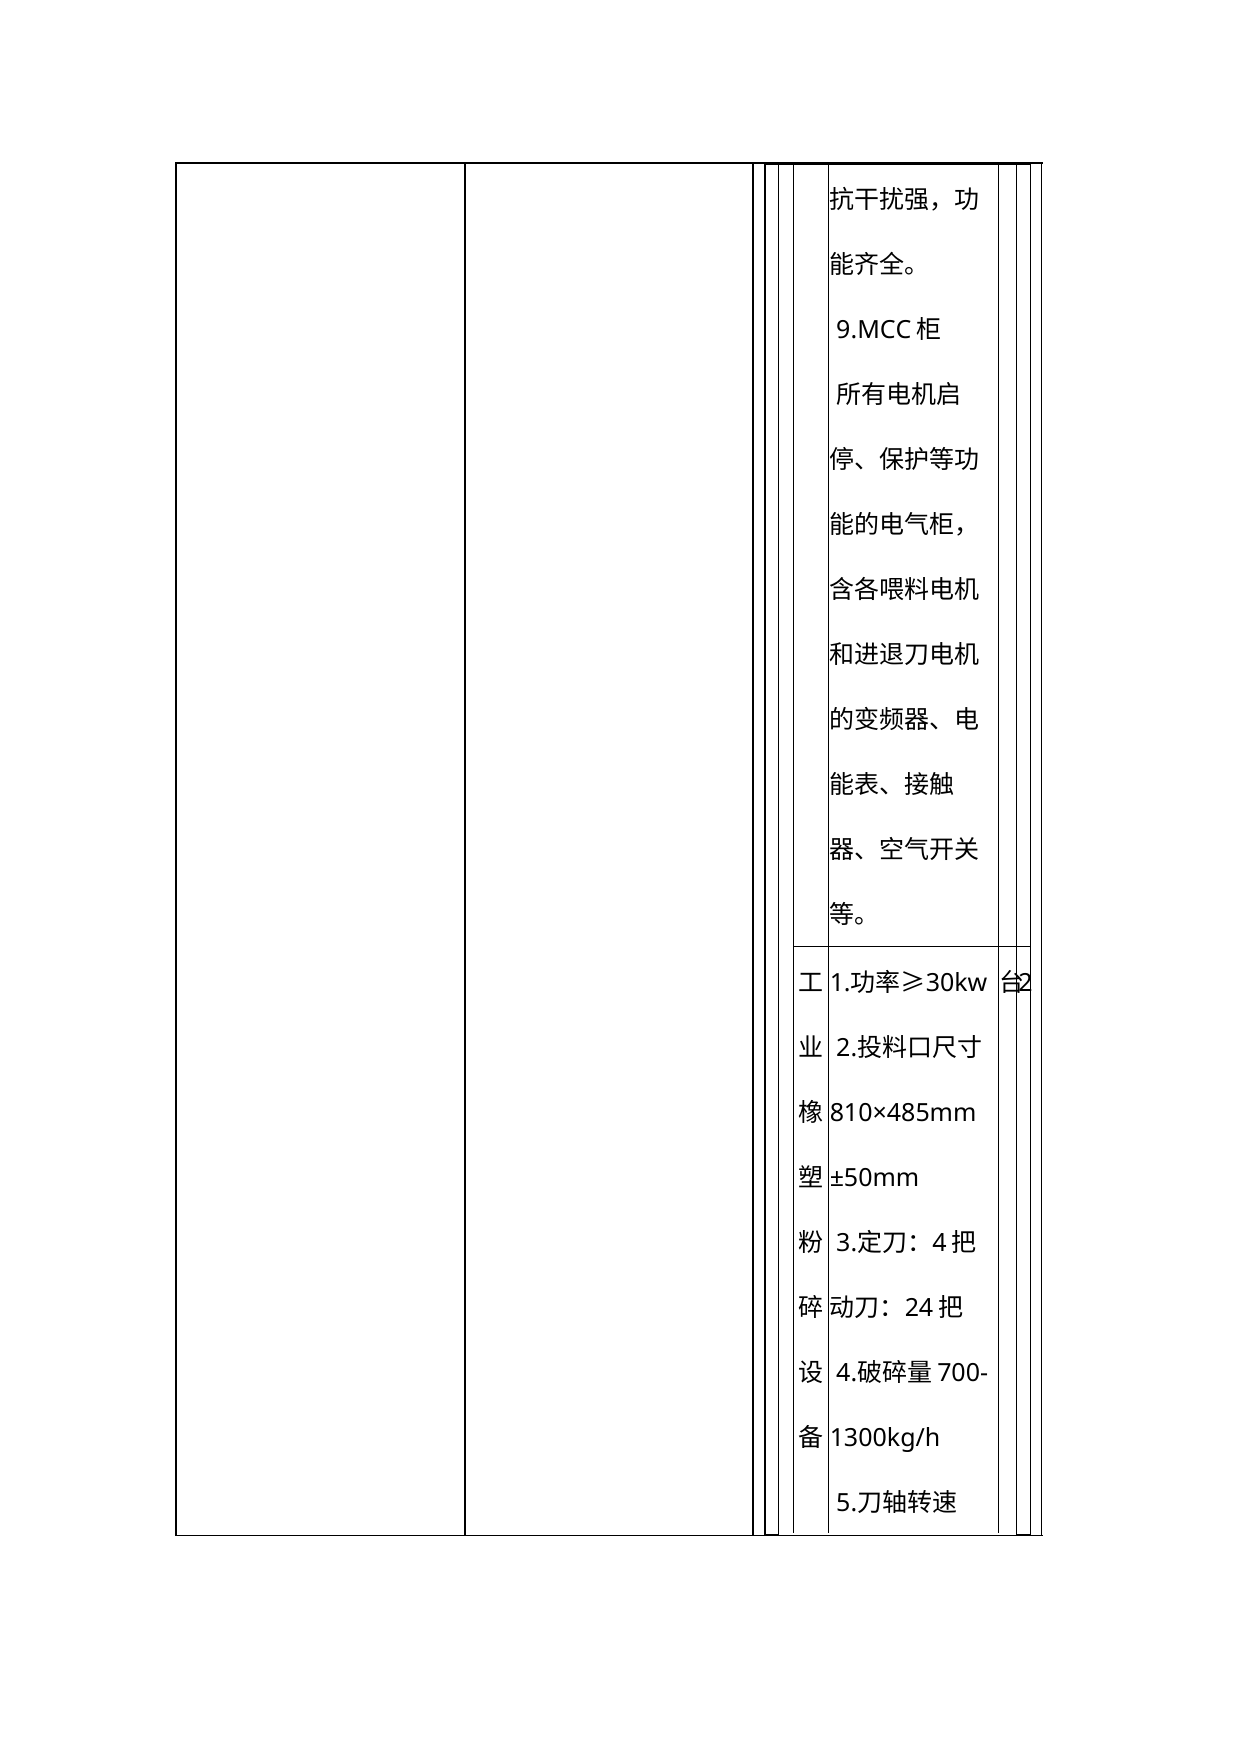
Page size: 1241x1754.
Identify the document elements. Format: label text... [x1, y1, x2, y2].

table_cell [779, 165, 1016, 1535]
table_cell [1017, 165, 1030, 946]
table_cell 1 [177, 164, 464, 1535]
table_cell [466, 164, 752, 1535]
table_cell [1022, 981, 1030, 989]
table_cell [754, 164, 764, 1535]
table_cell [1031, 164, 1041, 1535]
table_cell [766, 165, 778, 1534]
table_cell [1017, 947, 1030, 988]
table_cell [1017, 991, 1030, 1534]
